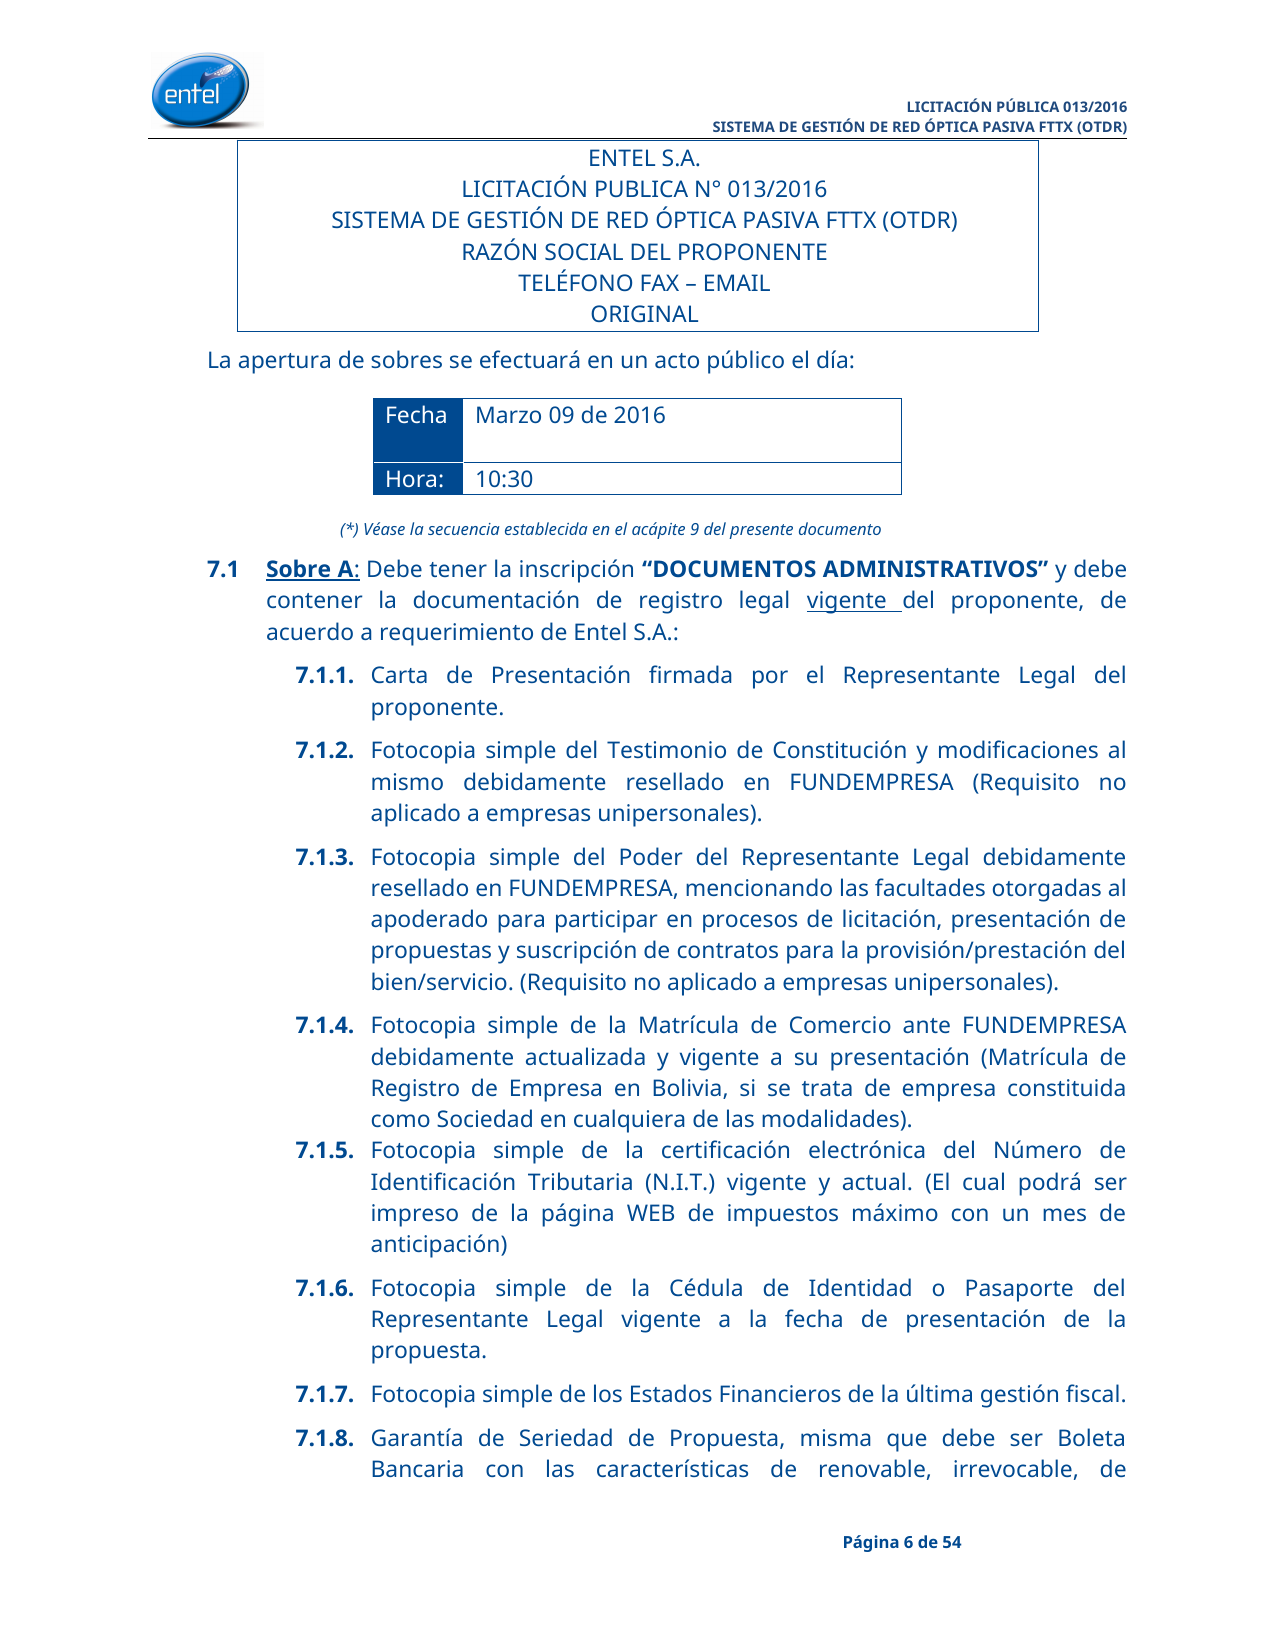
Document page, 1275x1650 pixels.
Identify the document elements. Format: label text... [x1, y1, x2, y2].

table_cell Hora: [374, 463, 463, 494]
list Carta de Presentación firmada por el Representante Legal del proponente. [295, 659, 1127, 722]
table_header Fecha: [374, 399, 463, 462]
list Fotocopia simple de la Matrícula de Comercio ante FUNDEMPRESA debidamente actualizada y vigente a su presentación (Matrícula de Registro de Empresa en Bolivia, si se trata de empresa constituida como Sociedad en cualquiera de las modalidades). [295, 1009, 1127, 1134]
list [295, 1422, 1127, 1484]
picture [151, 52, 264, 129]
list Fotocopia simple del Testimonio de Constitución y modificaciones al mismo debidamente resellado en FUNDEMPRESA (Requisito no aplicado a empresas unipersonales). [295, 734, 1127, 828]
list Sobre A: Debe tener la inscripción “DOCUMENTOS ADMINISTRATIVOS” y debe contener la documentación de registro legal vigente del proponente, de acuerdo a requerimiento de Entel S.A.: [207, 553, 1127, 647]
table_cell 10:30 [464, 463, 901, 494]
table_header ENTEL S.A. LICITACIÓN PUBLICA N° 013/2016 SISTEMA DE GESTIÓN DE RED ÓPTICA PASIVA FTTX (OTDR) RAZÓN SOCIAL DEL PROPONENTE TELÉFONO FAX – EMAIL ORIGINAL [238, 141, 1038, 331]
list Fotocopia simple de los Estados Financieros de la última gestión fiscal. [295, 1378, 1127, 1409]
table_header Marzo 09 de 2016 [464, 399, 901, 462]
list Fotocopia simple de la certificación electrónica del Número de Identificación Tributaria (N.I.T.) vigente y actual. (El cual podrá ser impreso de la página WEB de impuestos máximo con un mes de anticipación) [295, 1134, 1127, 1259]
list Fotocopia simple de la Cédula de Identidad o Pasaporte del Representante Legal vigente a la fecha de presentación de la propuesta. [295, 1272, 1127, 1366]
text La apertura de sobres se efectuará en un acto público el día: [207, 344, 1127, 376]
text (*) Véase la secuencia establecida en el acápite 9 del presente documento [340, 518, 1127, 541]
list Fotocopia simple del Poder del Representante Legal debidamente resellado en FUNDEMPRESA, mencionando las facultades otorgadas al apoderado para participar en procesos de licitación, presentación de propuestas y suscripción de contratos para la provisión/prestación del bien/servicio. (Requisito no aplicado a empresas unipersonales). [295, 841, 1127, 997]
